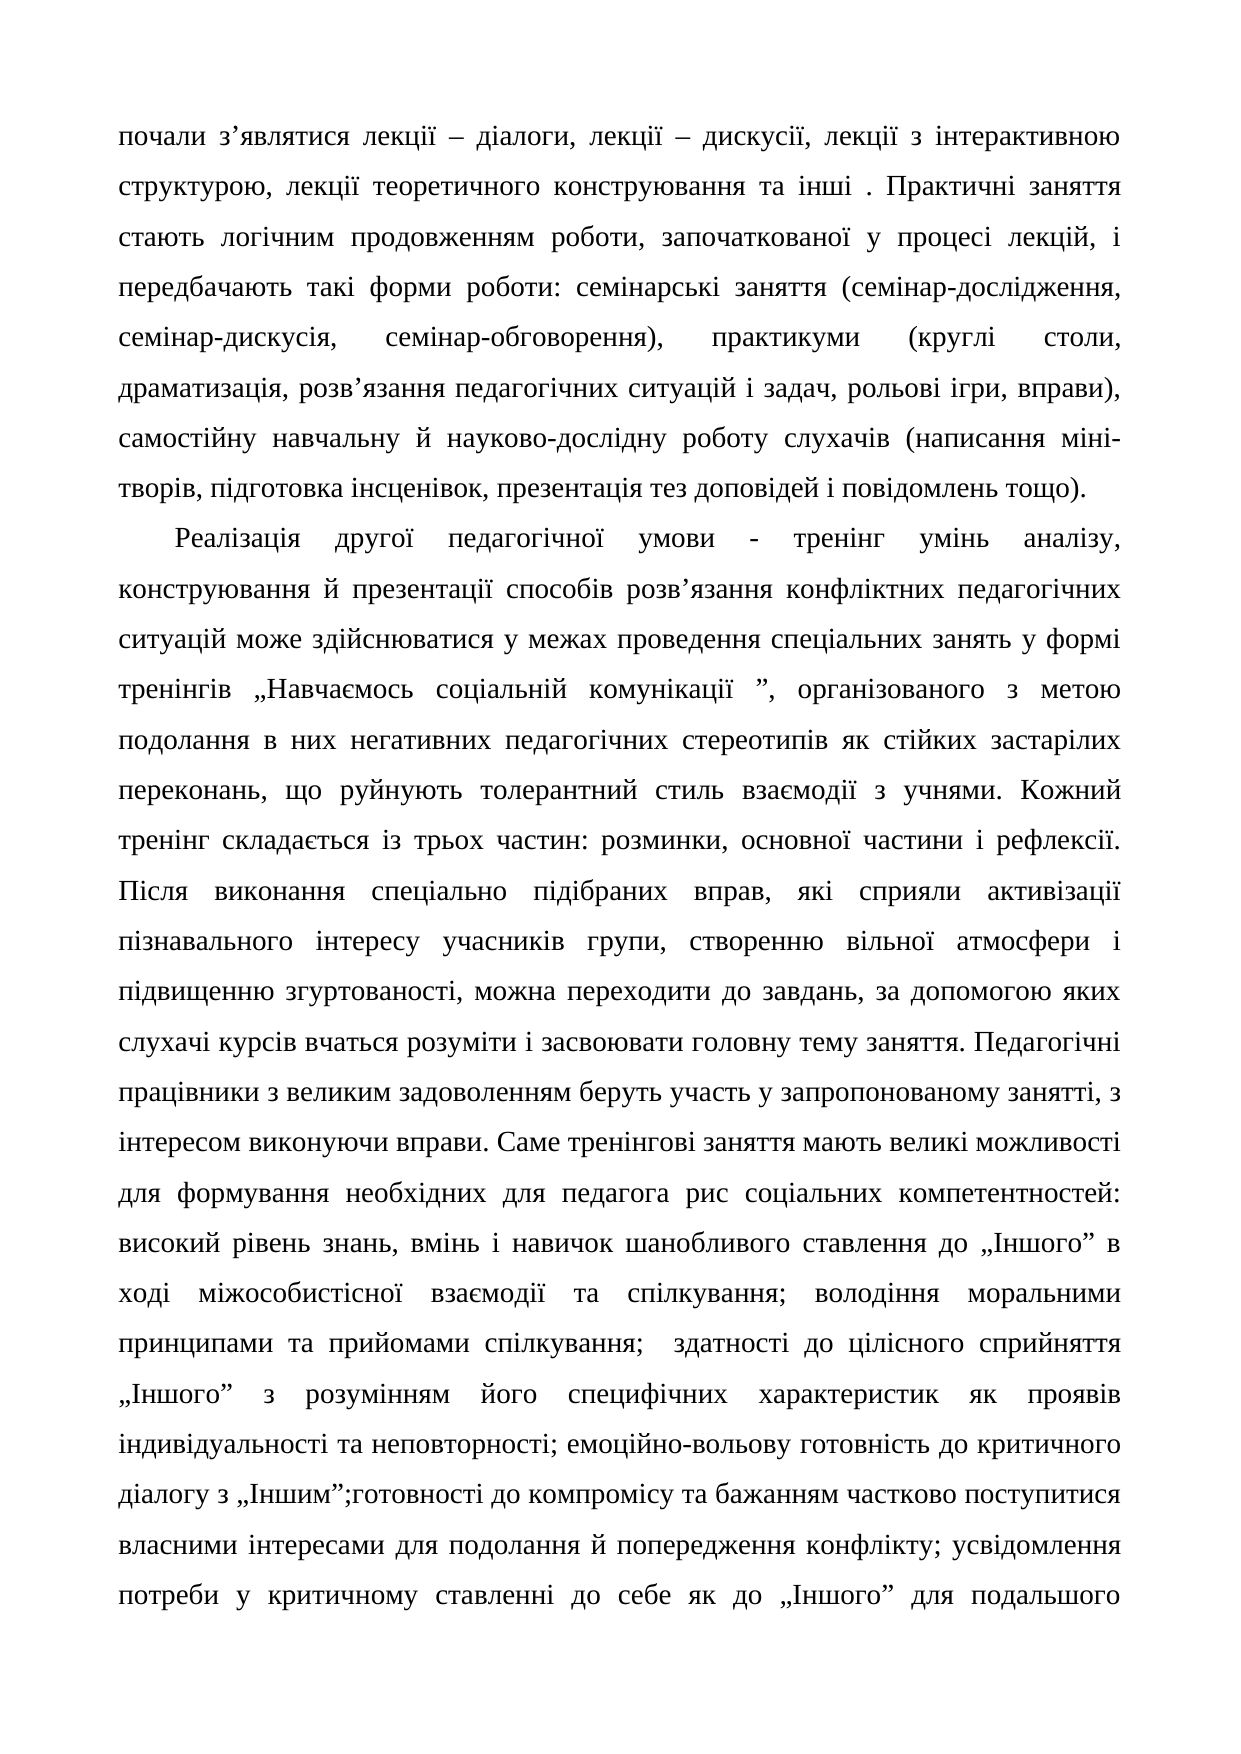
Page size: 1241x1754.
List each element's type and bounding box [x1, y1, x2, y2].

text [118, 521, 1122, 1611]
text [118, 118, 1122, 504]
